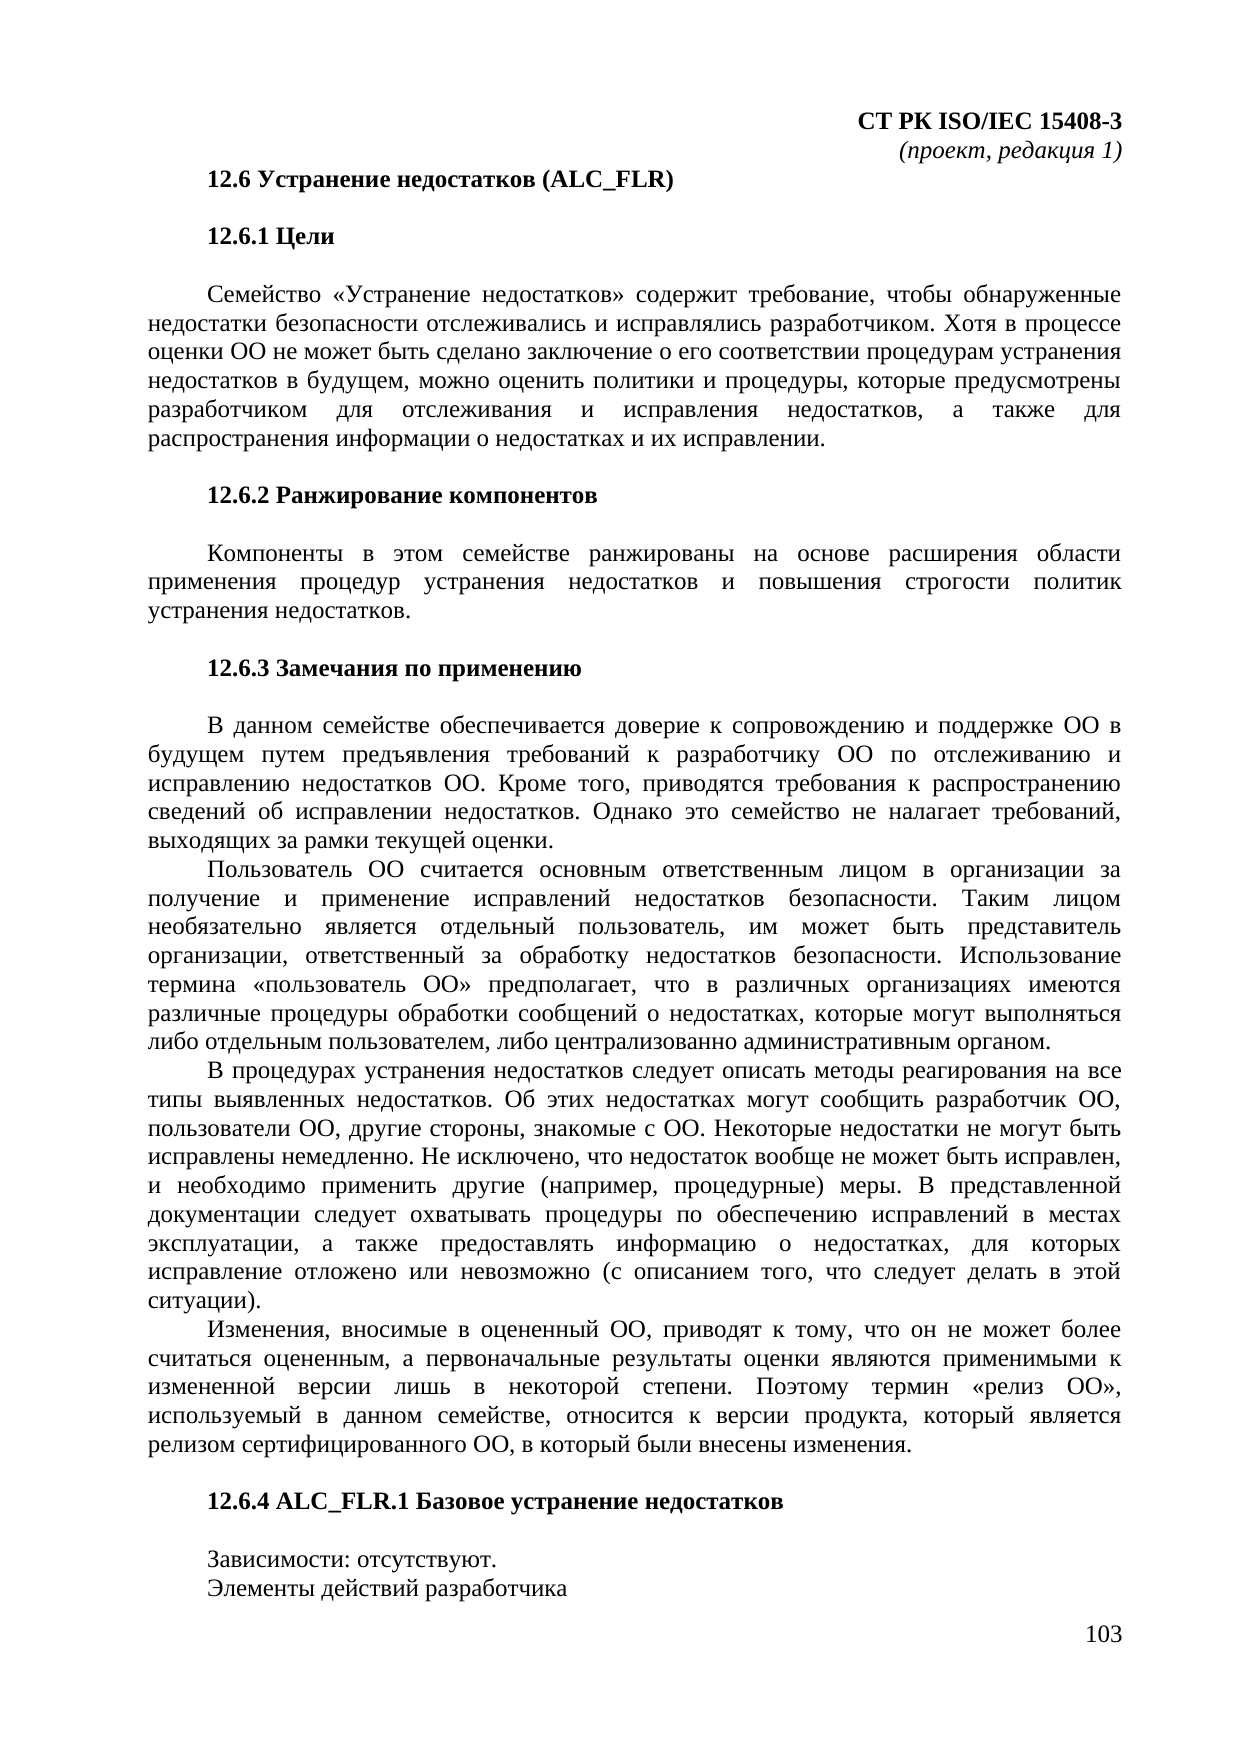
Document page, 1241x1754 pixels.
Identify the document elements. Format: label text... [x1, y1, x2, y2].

text 12.6.3 Замечания по применению [148, 653, 1122, 681]
text В данном семействе обеспечивается доверие к сопровождению и поддержке ОО в будущем путем предъявления требований к разработчику ОО по отслеживанию и исправлению недостатков ОО. Кроме того, приводятся требования к распространению сведений об исправлении недостатков. Однако это семейство не налагает требований, выходящих за рамки текущей оценки. [148, 710, 1122, 854]
text 12.6.1 Цели [148, 221, 1122, 250]
text 12.6.4 ALC_FLR.1 Базовое устранение недостатков [148, 1486, 1122, 1515]
text 12.6.2 Ранжирование компонентов [148, 480, 1122, 509]
text Зависимости: отсутствуют. [148, 1544, 1122, 1573]
text Семейство «Устранение недостатков» содержит требование, чтобы обнаруженные недостатки безопасности отслеживались и исправлялись разработчиком. Хотя в процессе оценки ОО не может быть сделано заключение о его соответствии процедурам устранения недостатков в будущем, можно оценить политики и процедуры, которые предусмотрены разработчиком для отслеживания и исправления недостатков, а также для распространения информации о недостатках и их исправлении. [148, 279, 1122, 451]
text Элементы действий разработчика [148, 1573, 1122, 1601]
text 12.6 Устранение недостатков (ALC_FLR) [148, 164, 1122, 193]
text Компоненты в этом семействе ранжированы на основе расширения области применения процедур устранения недостатков и повышения строгости политик устранения недостатков. [148, 538, 1122, 624]
text Пользователь ОО считается основным ответственным лицом в организации за получение и применение исправлений недостатков безопасности. Таким лицом необязательно является отдельный пользователь, им может быть представитель организации, ответственный за обработку недостатков безопасности. Использование термина «пользователь ОО» предполагает, что в различных организациях имеются различные процедуры обработки сообщений о недостатках, которые могут выполняться либо отдельным пользователем, либо централизованно административным органом. [148, 854, 1122, 1055]
text В процедурах устранения недостатков следует описать методы реагирования на все типы выявленных недостатков. Об этих недостатках могут сообщить разработчик ОО, пользователи ОО, другие стороны, знакомые с ОО. Некоторые недостатки не могут быть исправлены немедленно. Не исключено, что недостаток вообще не может быть исправлен, и необходимо применить другие (например, процедурные) меры. В представленной документации следует охватывать процедуры по обеспечению исправлений в местах эксплуатации, а также предоставлять информацию о недостатках, для которых исправление отложено или невозможно (с описанием того, что следует делать в этой ситуации). [148, 1055, 1122, 1314]
text Изменения, вносимые в оцененный ОО, приводят к тому, что он не может более считаться оцененным, а первоначальные результаты оценки являются применимыми к измененной версии лишь в некоторой степени. Поэтому термин «релиз ОО», используемый в данном семействе, относится к версии продукта, который является релизом сертифицированного ОО, в который были внесены изменения. [148, 1314, 1122, 1458]
